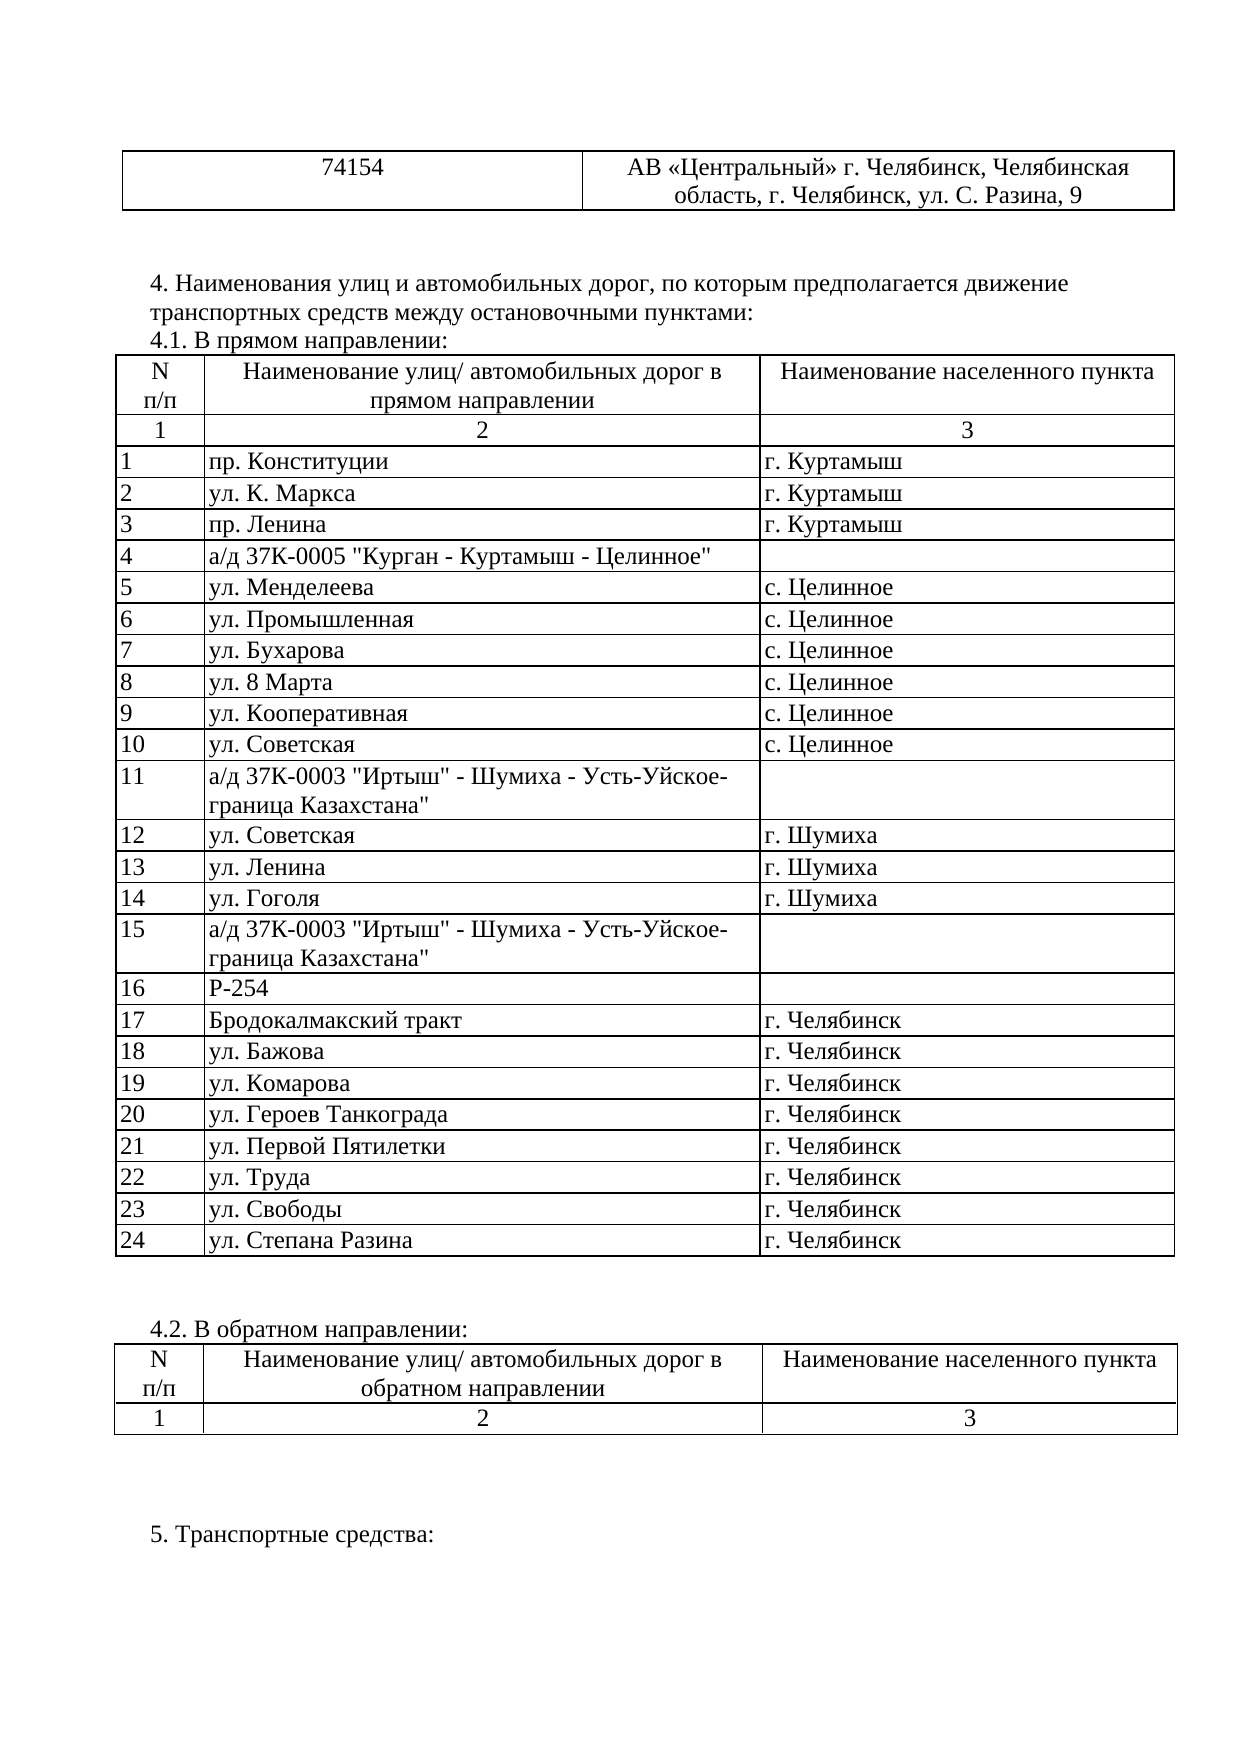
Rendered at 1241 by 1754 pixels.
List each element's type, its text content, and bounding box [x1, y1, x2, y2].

table_cell г. Челябинск [761, 1162, 1174, 1192]
text 4.2. В обратном направлении: [150, 1314, 1090, 1343]
table_cell 11 [117, 761, 204, 818]
table_cell 8 [117, 667, 204, 697]
table_cell г. Куртамыш [761, 478, 1174, 508]
table_cell с. Целинное [761, 604, 1174, 634]
text 4.1. В прямом направлении: [150, 326, 1090, 354]
text 4. Наименования улиц и автомобильных дорог, по которым предполагается движение транспортных средств между остановочными пунктами: [150, 268, 1090, 326]
table_cell с. Целинное [761, 667, 1174, 697]
table_header Наименование улиц/ автомобильных дорог в обратном направлении [204, 1345, 762, 1402]
table_cell 3 [761, 415, 1174, 445]
table_cell 74154 [123, 152, 582, 209]
table_cell [761, 915, 1174, 972]
table_cell 20 [117, 1100, 204, 1129]
table_cell а/д 37К-0003 "Иртыш" - Шумиха - Усть-Уйское- граница Казахстана" [205, 761, 759, 818]
table_cell ул. Советская [205, 730, 759, 759]
table_cell ул. Первой Пятилетки [205, 1131, 759, 1161]
table_cell 24 [117, 1225, 204, 1255]
table_cell ул. Бажова [205, 1037, 759, 1066]
table_cell ул. Героев Танкограда [205, 1100, 759, 1129]
table_cell АВ «Центральный» г. Челябинск, Челябинская область, г. Челябинск, ул. С. Разина, 9 [583, 152, 1173, 209]
table_cell [761, 974, 1174, 1003]
table_cell ул. Бухарова [205, 635, 759, 665]
table_cell ул. 8 Марта [205, 667, 759, 697]
table_cell 23 [117, 1194, 204, 1224]
table_header Наименование улиц/ автомобильных дорог в прямом направлении [205, 356, 759, 413]
table_cell 19 [117, 1068, 204, 1098]
table_cell г. Шумиха [761, 883, 1174, 913]
table_cell 22 [117, 1162, 204, 1192]
table_cell [761, 761, 1174, 818]
table_cell г. Челябинск [761, 1225, 1174, 1255]
table_cell ул. Кооперативная [205, 698, 759, 728]
table_cell ул. Ленина [205, 852, 759, 881]
table_cell 1 [117, 415, 204, 445]
table_cell с. Целинное [761, 698, 1174, 728]
table_cell г. Шумиха [761, 820, 1174, 850]
table_cell ул. Гоголя [205, 883, 759, 913]
table_cell 1 [115, 1403, 203, 1433]
table_cell г. Челябинск [761, 1194, 1174, 1224]
table_cell с. Целинное [761, 572, 1174, 602]
table_cell ул. Труда [205, 1162, 759, 1192]
table_cell 18 [117, 1037, 204, 1066]
table_cell пр. Конституции [205, 447, 759, 476]
table_header Наименование населенного пункта [761, 356, 1174, 413]
table_cell 1 [117, 447, 204, 476]
table_cell 15 [117, 915, 204, 972]
table_cell 3 [117, 510, 204, 539]
table_cell 14 [117, 883, 204, 913]
table_cell ул. К. Маркса [205, 478, 759, 508]
table_cell г. Челябинск [761, 1005, 1174, 1035]
table_cell 21 [117, 1131, 204, 1161]
table_cell 12 [117, 820, 204, 850]
table_cell 2 [204, 1404, 762, 1433]
table_cell г. Челябинск [761, 1131, 1174, 1161]
table_cell ул. Промышленная [205, 604, 759, 634]
table_cell Бродокалмакский тракт [205, 1005, 759, 1035]
table_cell г. Куртамыш [761, 510, 1174, 539]
table_cell 9 [117, 698, 204, 728]
table_cell 5 [117, 572, 204, 602]
table_cell Р-254 [205, 974, 759, 1003]
table_cell ул. Советская [205, 820, 759, 850]
table_cell ул. Комарова [205, 1068, 759, 1098]
table_header Наименование населенного пункта [763, 1345, 1177, 1402]
table_cell 6 [117, 604, 204, 634]
table_cell 2 [205, 415, 759, 445]
table_cell г. Шумиха [761, 852, 1174, 881]
table_cell с. Целинное [761, 635, 1174, 665]
table_cell 4 [117, 541, 204, 571]
table_cell с. Целинное [761, 730, 1174, 759]
table_cell пр. Ленина [205, 510, 759, 539]
table_cell а/д 37К-0003 "Иртыш" - Шумиха - Усть-Уйское- граница Казахстана" [205, 915, 759, 972]
table_cell ул. Свободы [205, 1194, 759, 1224]
table_cell г. Челябинск [761, 1100, 1174, 1129]
table_cell г. Челябинск [761, 1068, 1174, 1098]
table_cell 17 [117, 1005, 204, 1035]
table_cell а/д 37К-0005 "Курган - Куртамыш - Целинное" [205, 541, 759, 571]
table_cell 13 [117, 852, 204, 881]
table_header N п/п [115, 1345, 203, 1402]
table_cell г. Челябинск [761, 1037, 1174, 1066]
table_cell 2 [117, 478, 204, 508]
table_cell 10 [117, 730, 204, 759]
table_cell [761, 541, 1174, 571]
table_cell 7 [117, 635, 204, 665]
table_cell ул. Степана Разина [205, 1225, 759, 1255]
text 5. Транспортные средства: [150, 1519, 1090, 1548]
table_cell 16 [117, 974, 204, 1003]
table_header N п/п [117, 356, 204, 413]
table_cell г. Куртамыш [761, 447, 1174, 476]
table_cell 3 [763, 1402, 1177, 1433]
table_cell ул. Менделеева [205, 572, 759, 602]
